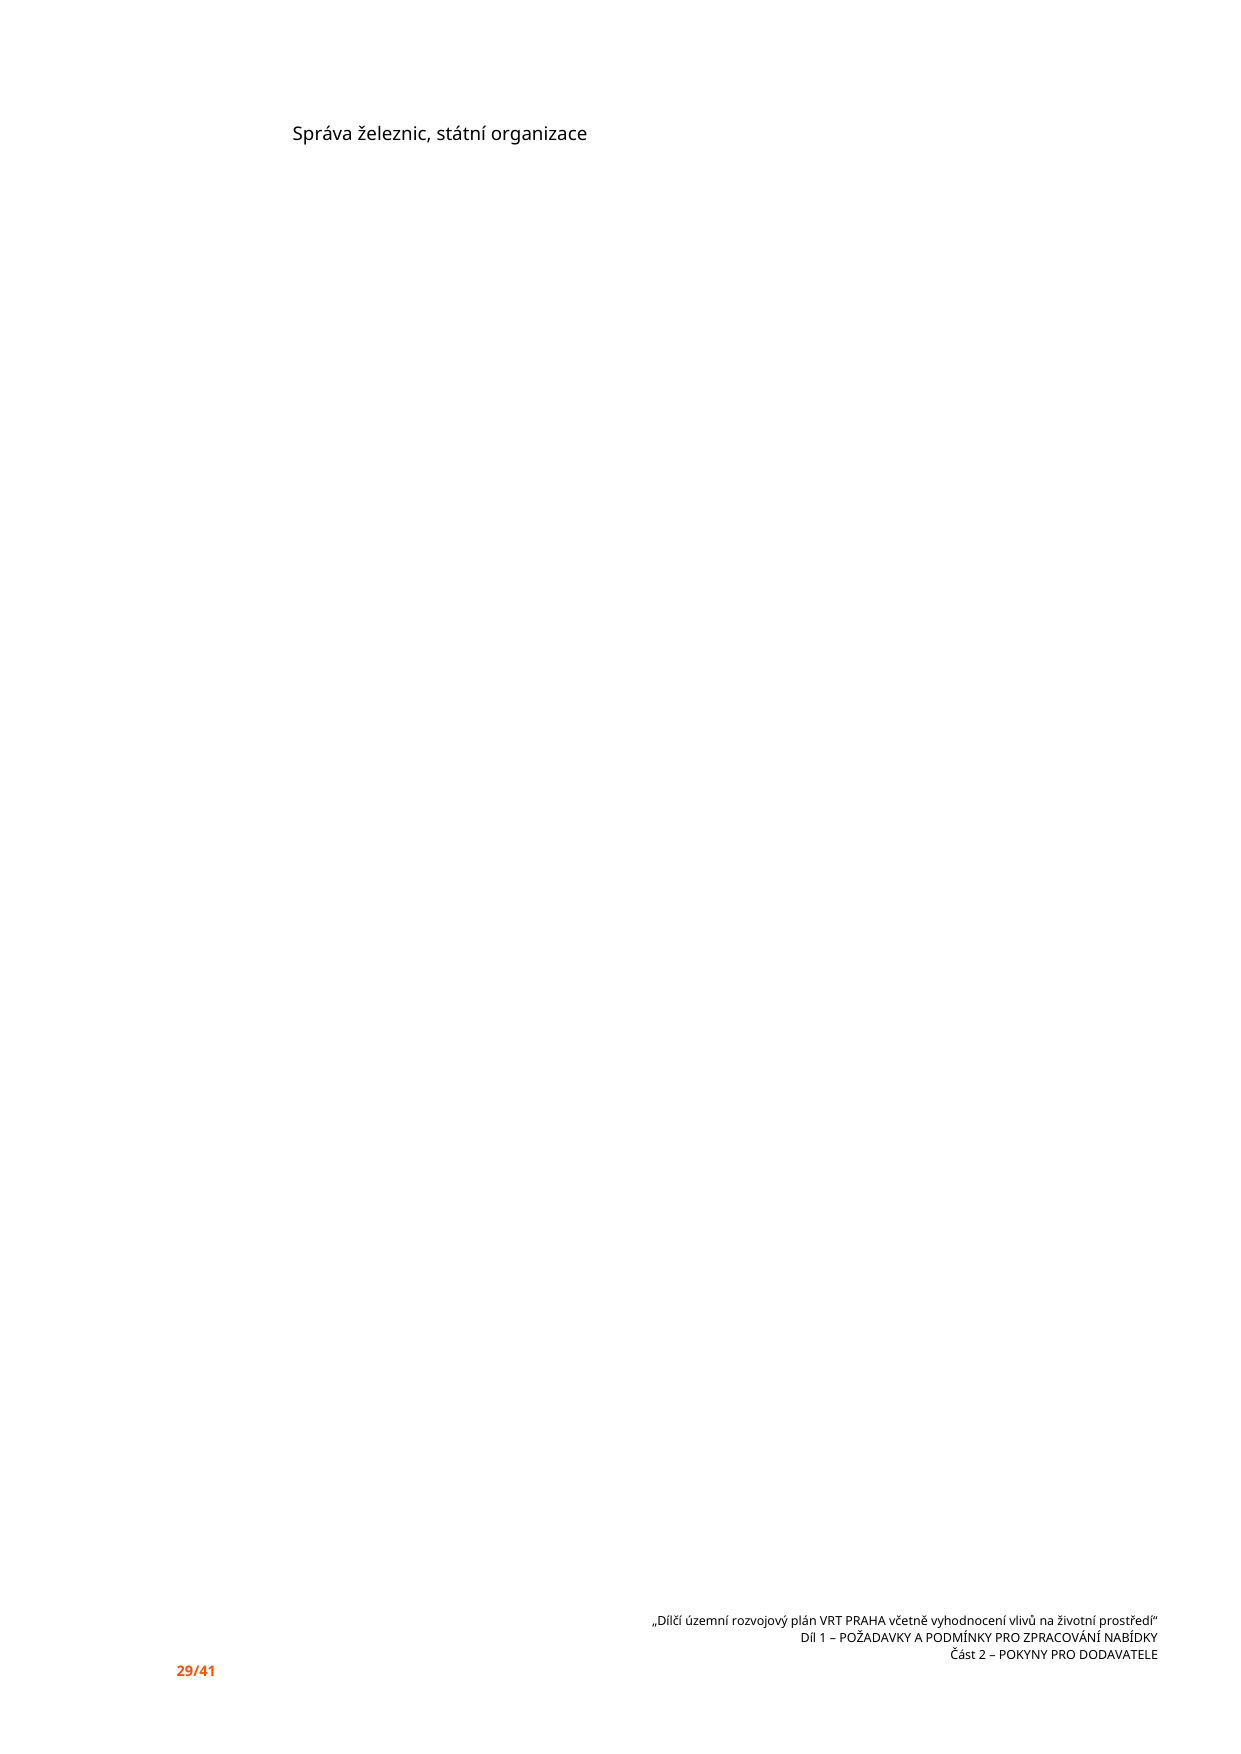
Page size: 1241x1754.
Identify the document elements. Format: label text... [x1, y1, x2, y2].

text Správa železnic, státní organizace [292, 121, 1122, 146]
